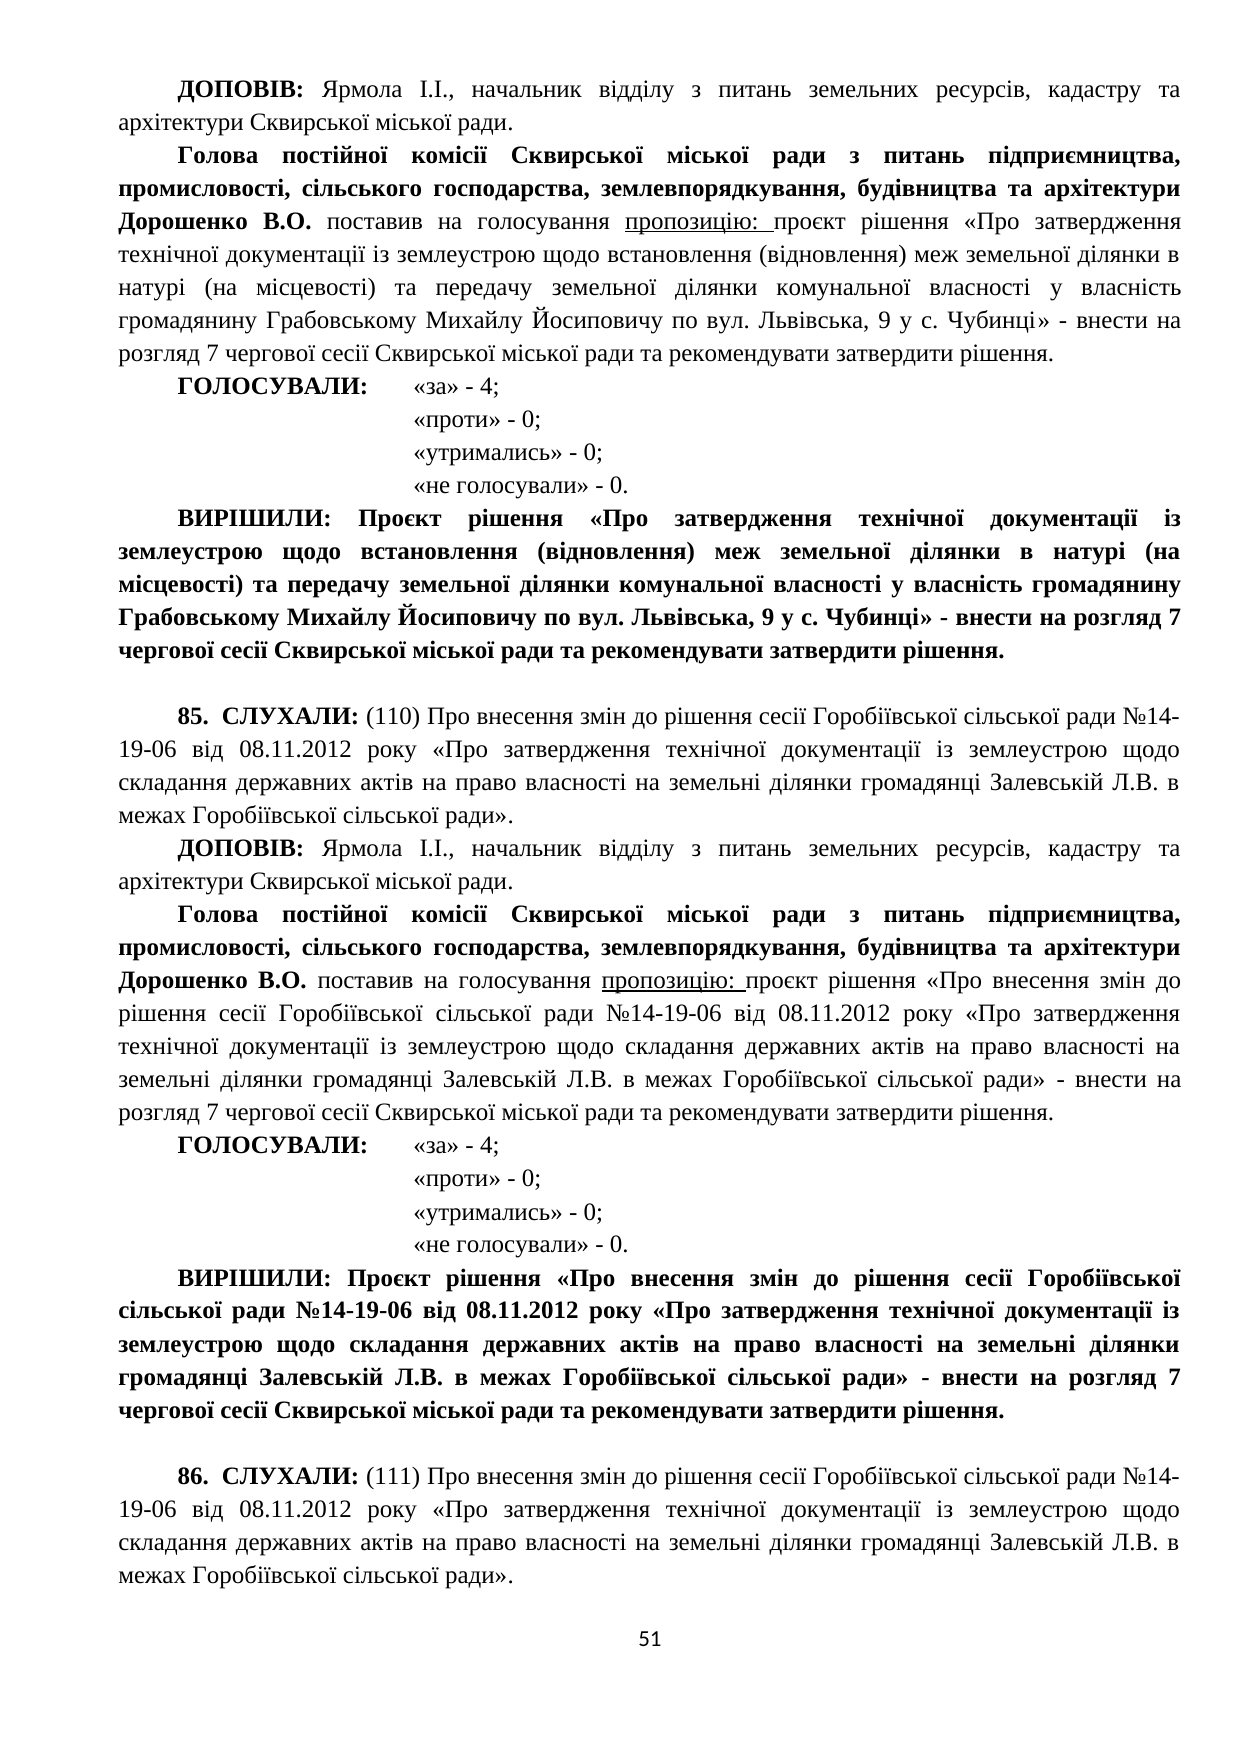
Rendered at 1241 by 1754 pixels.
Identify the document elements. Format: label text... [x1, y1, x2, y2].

text ГОЛОСУВАЛИ: «за» - 4; [118, 371, 1181, 400]
text «утримались» - 0; [118, 1197, 1181, 1225]
list ДОПОВІВ: Ярмола І.І., начальник відділу з питань земельних ресурсів, кадастру та архітектури Сквирської міської ради. [118, 74, 1181, 136]
text ГОЛОСУВАЛИ: «за» - 4; [118, 1131, 1181, 1159]
text «проти» - 0; [118, 404, 1181, 433]
list ДОПОВІВ: Ярмола І.І., начальник відділу з питань земельних ресурсів, кадастру та архітектури Сквирської міської ради. [118, 833, 1181, 895]
list ВИРІШИЛИ: Проєкт рішення «Про затвердження технічної документації із землеустрою щодо встановлення (відновлення) меж земельної ділянки в натурі (на місцевості) та передачу земельної ділянки комунальної власності у власність громадянину Грабовському Михайлу Йосиповичу по вул. Львівська, 9 у с. Чубинці» - внести на розгляд 7 чергової сесії Сквирської міської ради та рекомендувати затвердити рішення. [118, 503, 1181, 664]
text Голова постійної комісії Сквирської міської ради з питань підприємництва, промисловості, сільського господарства, землевпорядкування, будівництва та архітектури Дорошенко В.О. поставив на голосування пропозицію: проєкт рішення «Про затвердження технічної документації із землеустрою щодо встановлення (відновлення) меж земельної ділянки в натурі (на місцевості) та передачу земельної ділянки комунальної власності у власність громадянину Грабовському Михайлу Йосиповичу по вул. Львівська, 9 у с. Чубинці» - внести на розгляд 7 чергової сесії Сквирської міської ради та рекомендувати затвердити рішення. [118, 140, 1181, 367]
text «проти» - 0; [118, 1163, 1181, 1192]
text Голова постійної комісії Сквирської міської ради з питань підприємництва, промисловості, сільського господарства, землевпорядкування, будівництва та архітектури Дорошенко В.О. поставив на голосування пропозицію: проєкт рішення «Про внесення змін до рішення сесії Горобіївської сільської ради №14-19-06 від 08.11.2012 року «Про затвердження технічної документації із землеустрою щодо складання державних актів на право власності на земельні ділянки громадянці Залевській Л.В. в межах Горобіївської сільської ради» - внести на розгляд 7 чергової сесії Сквирської міської ради та рекомендувати затвердити рішення. [118, 899, 1181, 1126]
text «не голосували» - 0. [118, 1229, 1181, 1258]
text «не голосували» - 0. [118, 470, 1181, 499]
list СЛУХАЛИ: (110) Про внесення змін до рішення сесії Горобіївської сільської ради №14-19-06 від 08.11.2012 року «Про затвердження технічної документації із землеустрою щодо складання державних актів на право власності на земельні ділянки громадянці Залевській Л.В. в межах Горобіївської сільської ради». [118, 701, 1181, 829]
list СЛУХАЛИ: (111) Про внесення змін до рішення сесії Горобіївської сільської ради №14-19-06 від 08.11.2012 року «Про затвердження технічної документації із землеустрою щодо складання державних актів на право власності на земельні ділянки громадянці Залевській Л.В. в межах Горобіївської сільської ради». [118, 1461, 1181, 1588]
text «утримались» - 0; [118, 437, 1181, 466]
